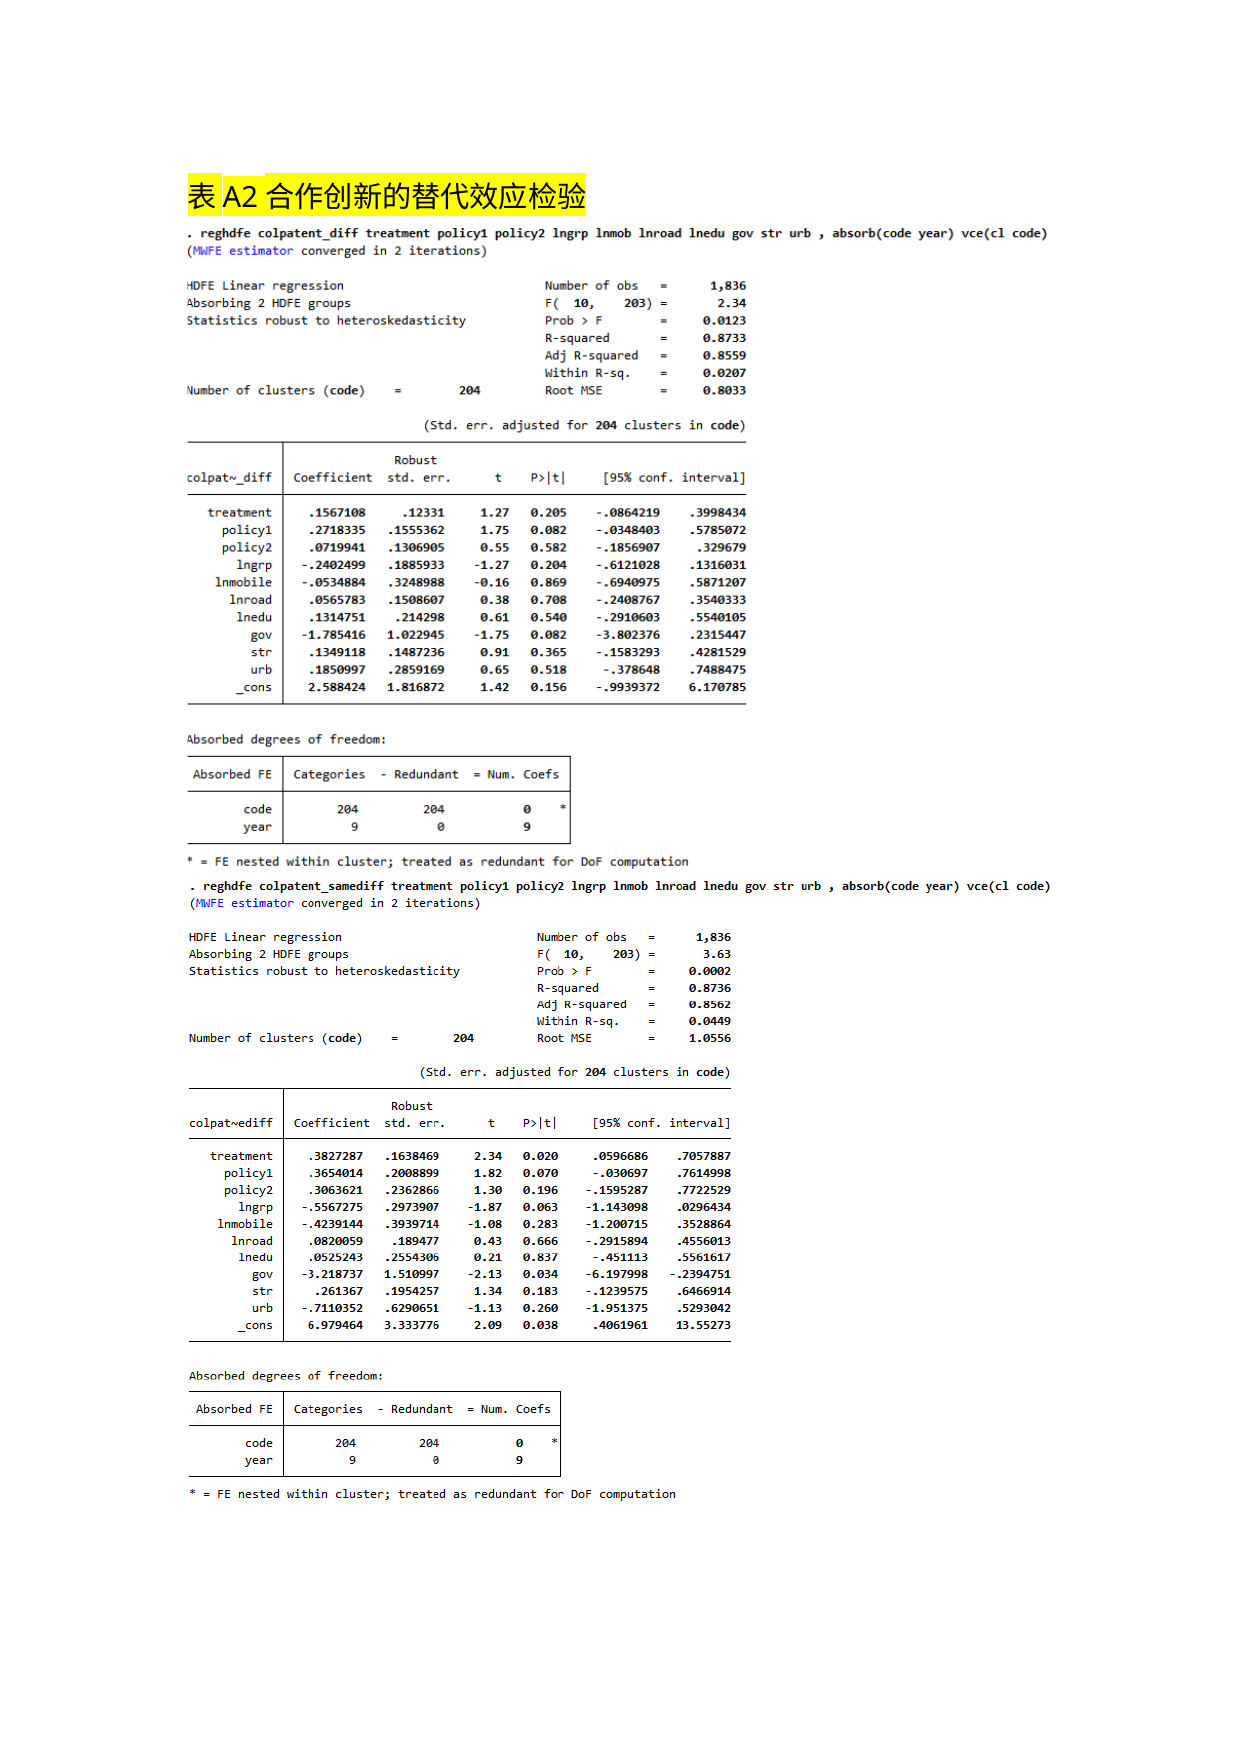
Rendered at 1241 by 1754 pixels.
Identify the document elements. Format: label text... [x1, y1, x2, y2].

list 表A2 合作创新的替代效应检验 [187, 162, 1053, 227]
picture [187, 227, 1053, 1506]
